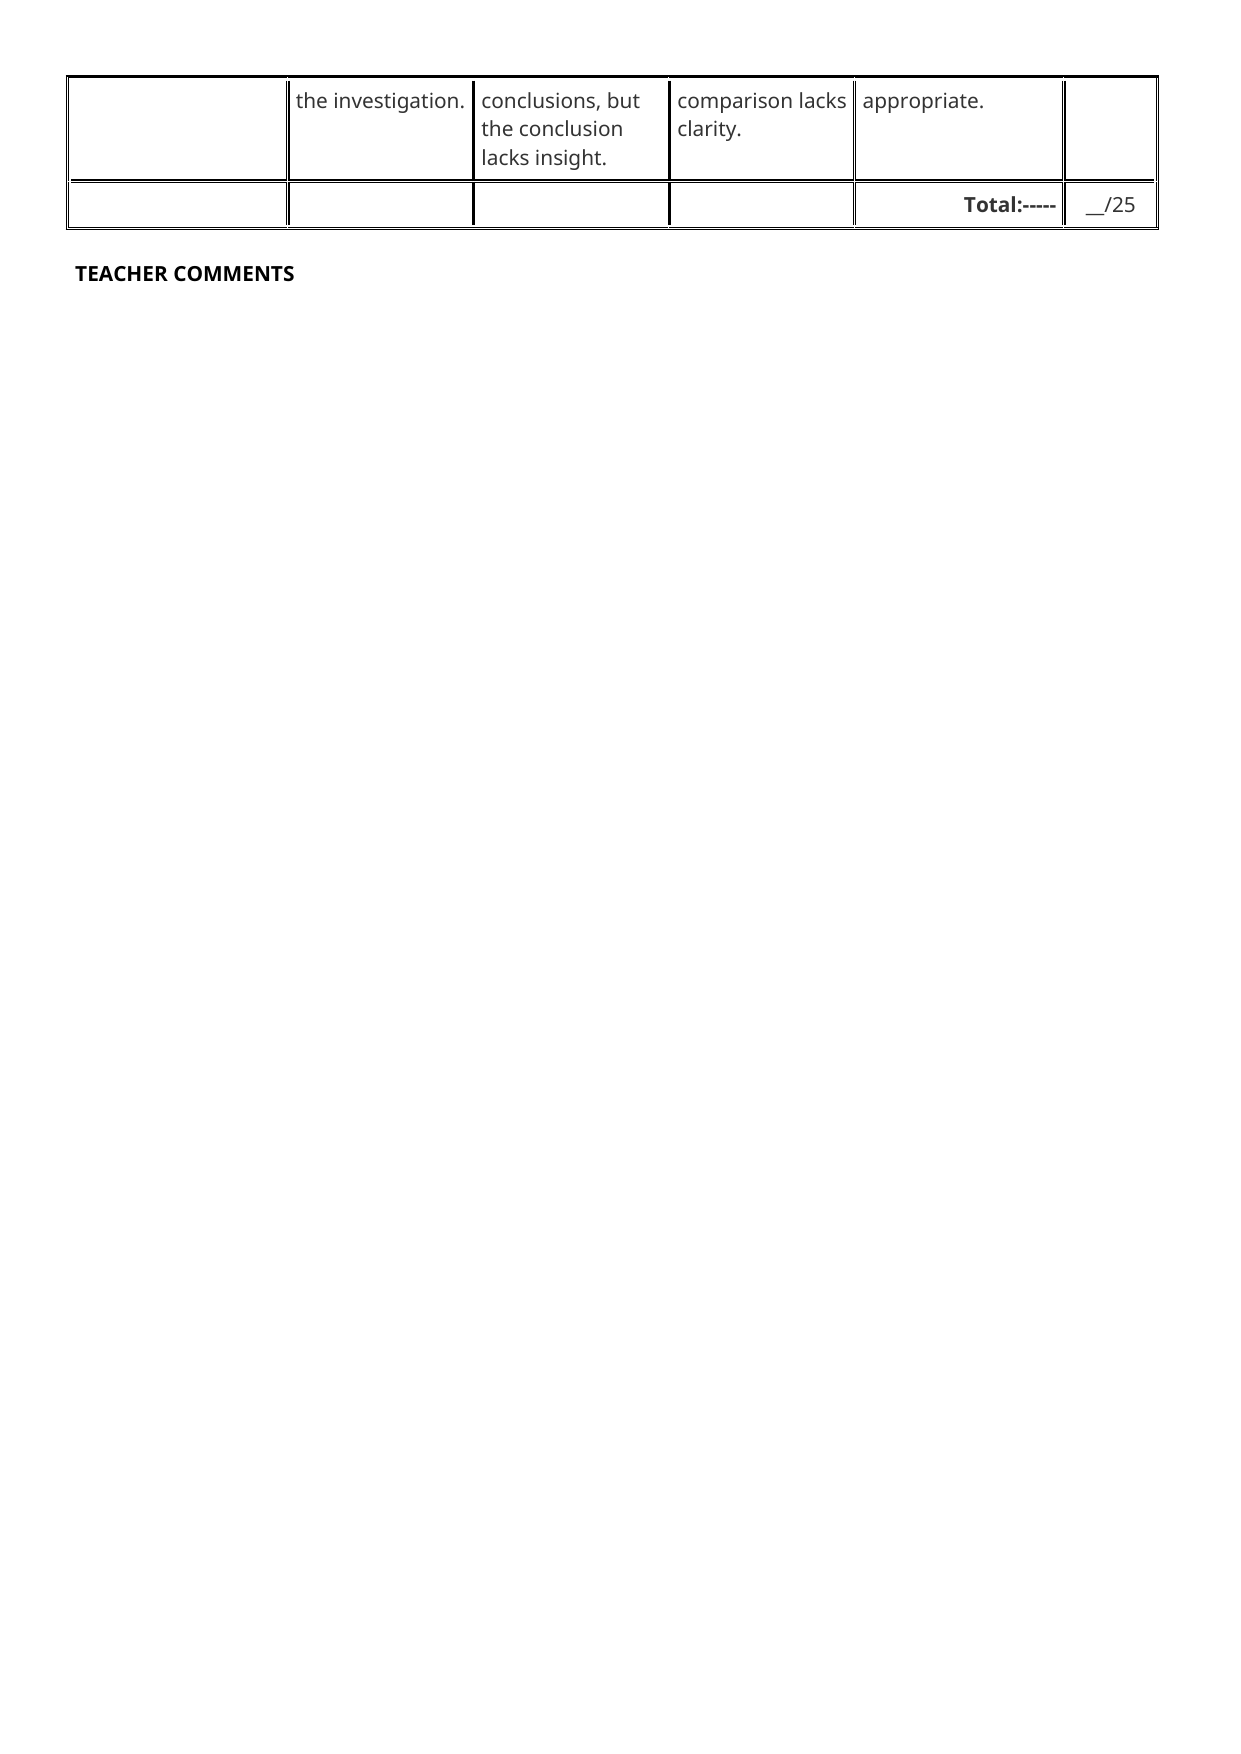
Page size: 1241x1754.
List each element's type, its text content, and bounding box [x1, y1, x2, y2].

table_cell __/4 [1064, 78, 1156, 179]
table_cell Total:----- [855, 179, 1064, 226]
table_cell [669, 183, 855, 226]
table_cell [473, 77, 669, 179]
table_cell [855, 77, 1064, 179]
text TEACHER COMMENTS [75, 259, 1165, 287]
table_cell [69, 77, 288, 179]
table_cell [473, 183, 669, 226]
table_cell __/25 [1064, 179, 1156, 226]
table_cell [69, 179, 288, 226]
table_cell [288, 183, 473, 226]
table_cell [669, 78, 855, 179]
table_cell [288, 78, 473, 179]
